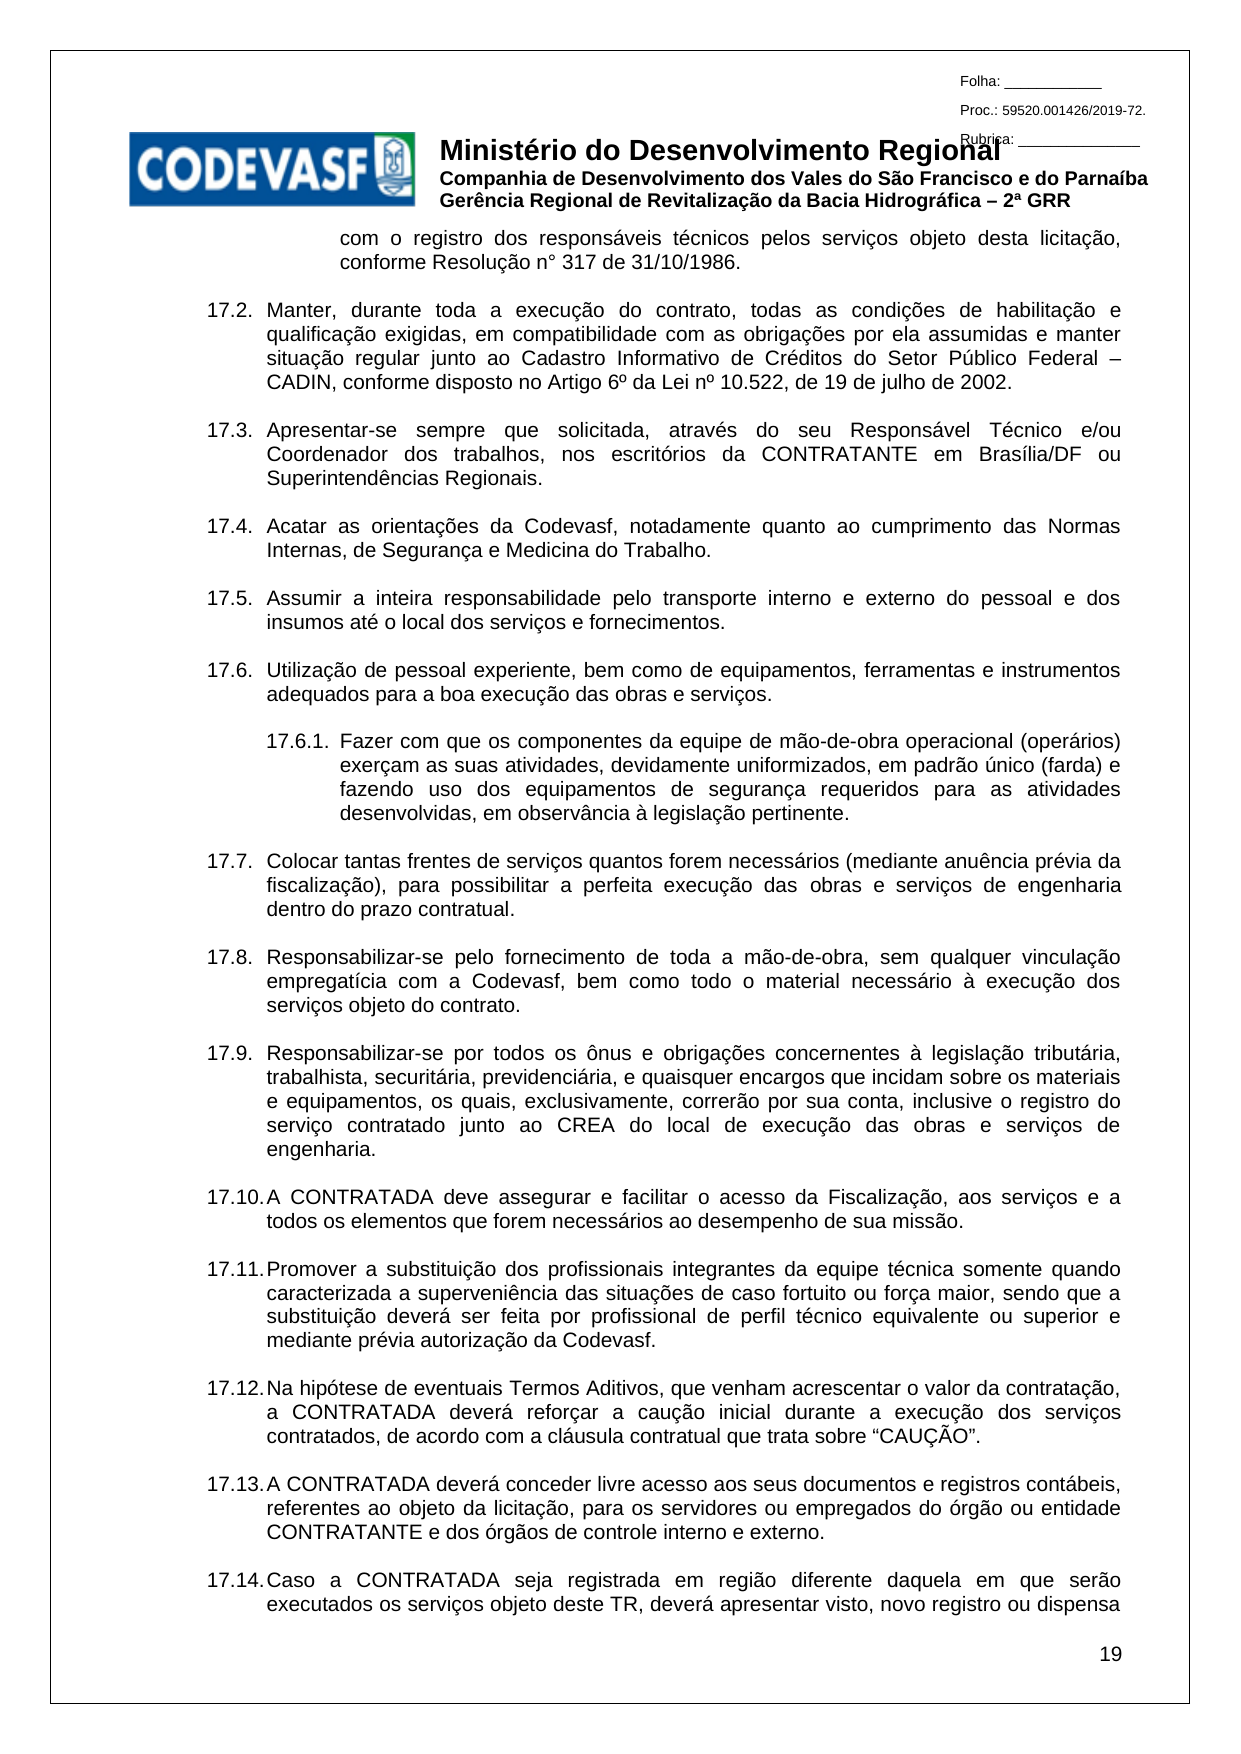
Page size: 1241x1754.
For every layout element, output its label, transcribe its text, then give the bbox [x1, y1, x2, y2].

subtitle Utilização de pessoal experiente, bem como de equipamentos, ferramentas e instrumentos adequados para a boa execução das obras e serviços. [207, 657, 1122, 705]
subtitle Responsabilizar-se por todos os ônus e obrigações concernentes à legislação tributária, trabalhista, securitária, previdenciária, e quaisquer encargos que incidam sobre os materiais e equipamentos, os quais, exclusivamente, correrão por sua conta, inclusive o registro do serviço contratado junto ao CREA do local de execução das obras e serviços de engenharia. [207, 1041, 1122, 1161]
subtitle Responsabilizar-se pelo fornecimento de toda a mão-de-obra, sem qualquer vinculação empregatícia com a Codevasf, bem como todo o material necessário à execução dos serviços objeto do contrato. [207, 945, 1122, 1017]
subtitle A CONTRATADA deverá conceder livre acesso aos seus documentos e registros contábeis, referentes ao objeto da licitação, para os servidores ou empregados do órgão ou entidade CONTRATANTE e dos órgãos de controle interno e externo. [207, 1472, 1122, 1544]
subtitle Assumir a inteira responsabilidade pelo transporte interno e externo do pessoal e dos insumos até o local dos serviços e fornecimentos. [207, 586, 1122, 633]
subtitle Apresentar-se sempre que solicitada, através do seu Responsável Técnico e/ou Coordenador dos trabalhos, nos escritórios da CONTRATANTE em Brasília/DF ou Superintendências Regionais. [207, 418, 1122, 490]
picture [129, 132, 417, 209]
subtitle Manter, durante toda a execução do contrato, todas as condições de habilitação e qualificação exigidas, em compatibilidade com as obrigações por ela assumidas e manter situação regular junto ao Cadastro Informativo de Créditos do Setor Público Federal – CADIN, conforme disposto no Artigo 6º da Lei nº 10.522, de 19 de julho de 2002. [207, 298, 1122, 394]
subtitle Na hipótese de eventuais Termos Aditivos, que venham acrescentar o valor da contratação, a CONTRATADA deverá reforçar a caução inicial durante a execução dos serviços contratados, de acordo com a cláusula contratual que trata sobre “CAUÇÃO”. [207, 1376, 1122, 1448]
subtitle Acatar as orientações da Codevasf, notadamente quanto ao cumprimento das Normas Internas, de Segurança e Medicina do Trabalho. [207, 514, 1122, 562]
subtitle Promover a substituição dos profissionais integrantes da equipe técnica somente quando caracterizada a superveniência das situações de caso fortuito ou força maior, sendo que a substituição deverá ser feita por profissional de perfil técnico equivalente ou superior e mediante prévia autorização da Codevasf. [207, 1256, 1122, 1352]
subtitle Colocar tantas frentes de serviços quantos forem necessários (mediante anuência prévia da fiscalização), para possibilitar a perfeita execução das obras e serviços de engenharia dentro do prazo contratual. [207, 849, 1122, 921]
subtitle Fazer com que os componentes da equipe de mão-de-obra operacional (operários) exerçam as suas atividades, devidamente uniformizados, em padrão único (farda) e fazendo uso dos equipamentos de segurança requeridos para as atividades desenvolvidas, em observância à legislação pertinente. [266, 729, 1122, 825]
subtitle A CONTRATADA deve assegurar e facilitar o acesso da Fiscalização, aos serviços e a todos os elementos que forem necessários ao desempenho de sua missão. [207, 1184, 1122, 1232]
